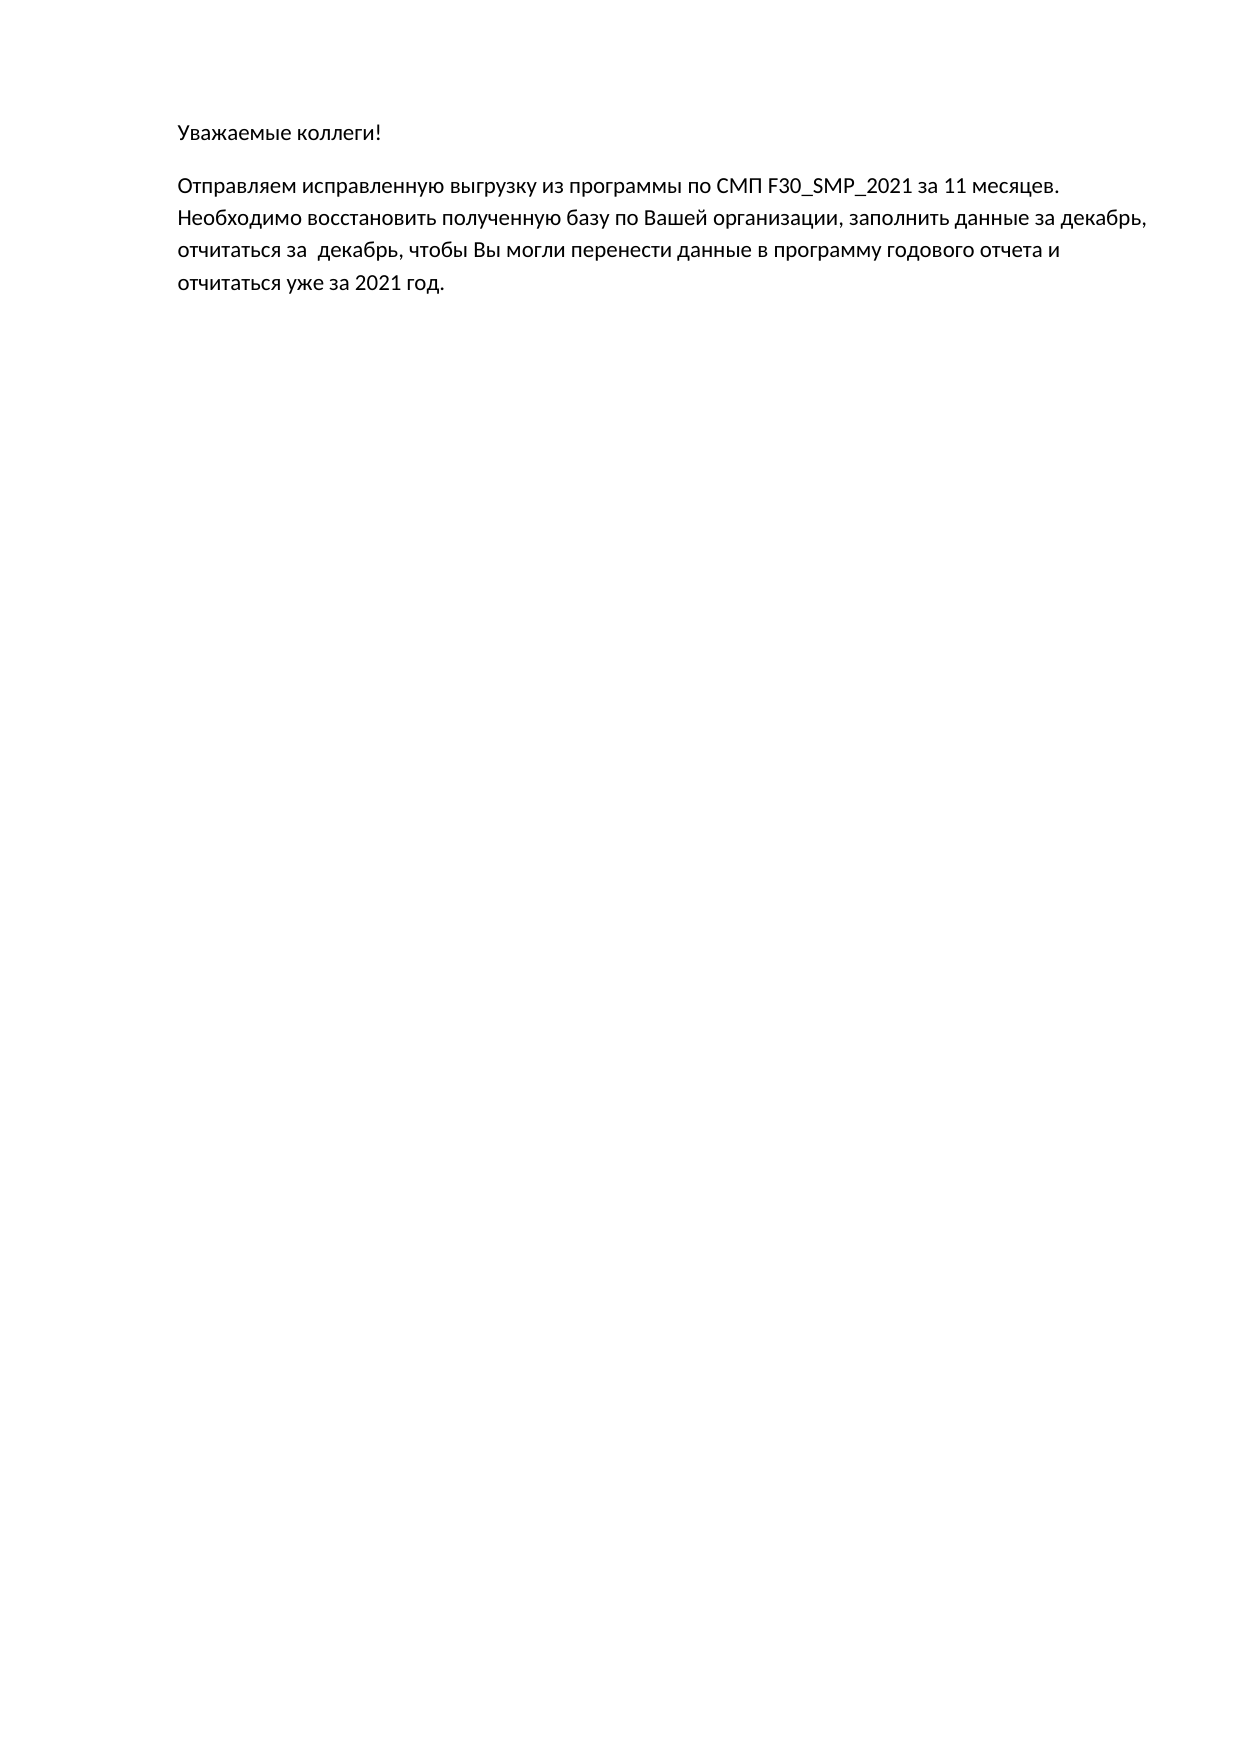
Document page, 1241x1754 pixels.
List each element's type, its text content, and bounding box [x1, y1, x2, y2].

text Отправляем исправленную выгрузку из программы по СМП F30_SMP_2021 за 11 месяцев. Необходимо восстановить полученную базу по Вашей организации, заполнить данные за декабрь, отчитаться за декабрь, чтобы Вы могли перенести данные в программу годового отчета и отчитаться уже за 2021 год. [177, 171, 1152, 296]
text Уважаемые коллеги! [177, 118, 1152, 146]
